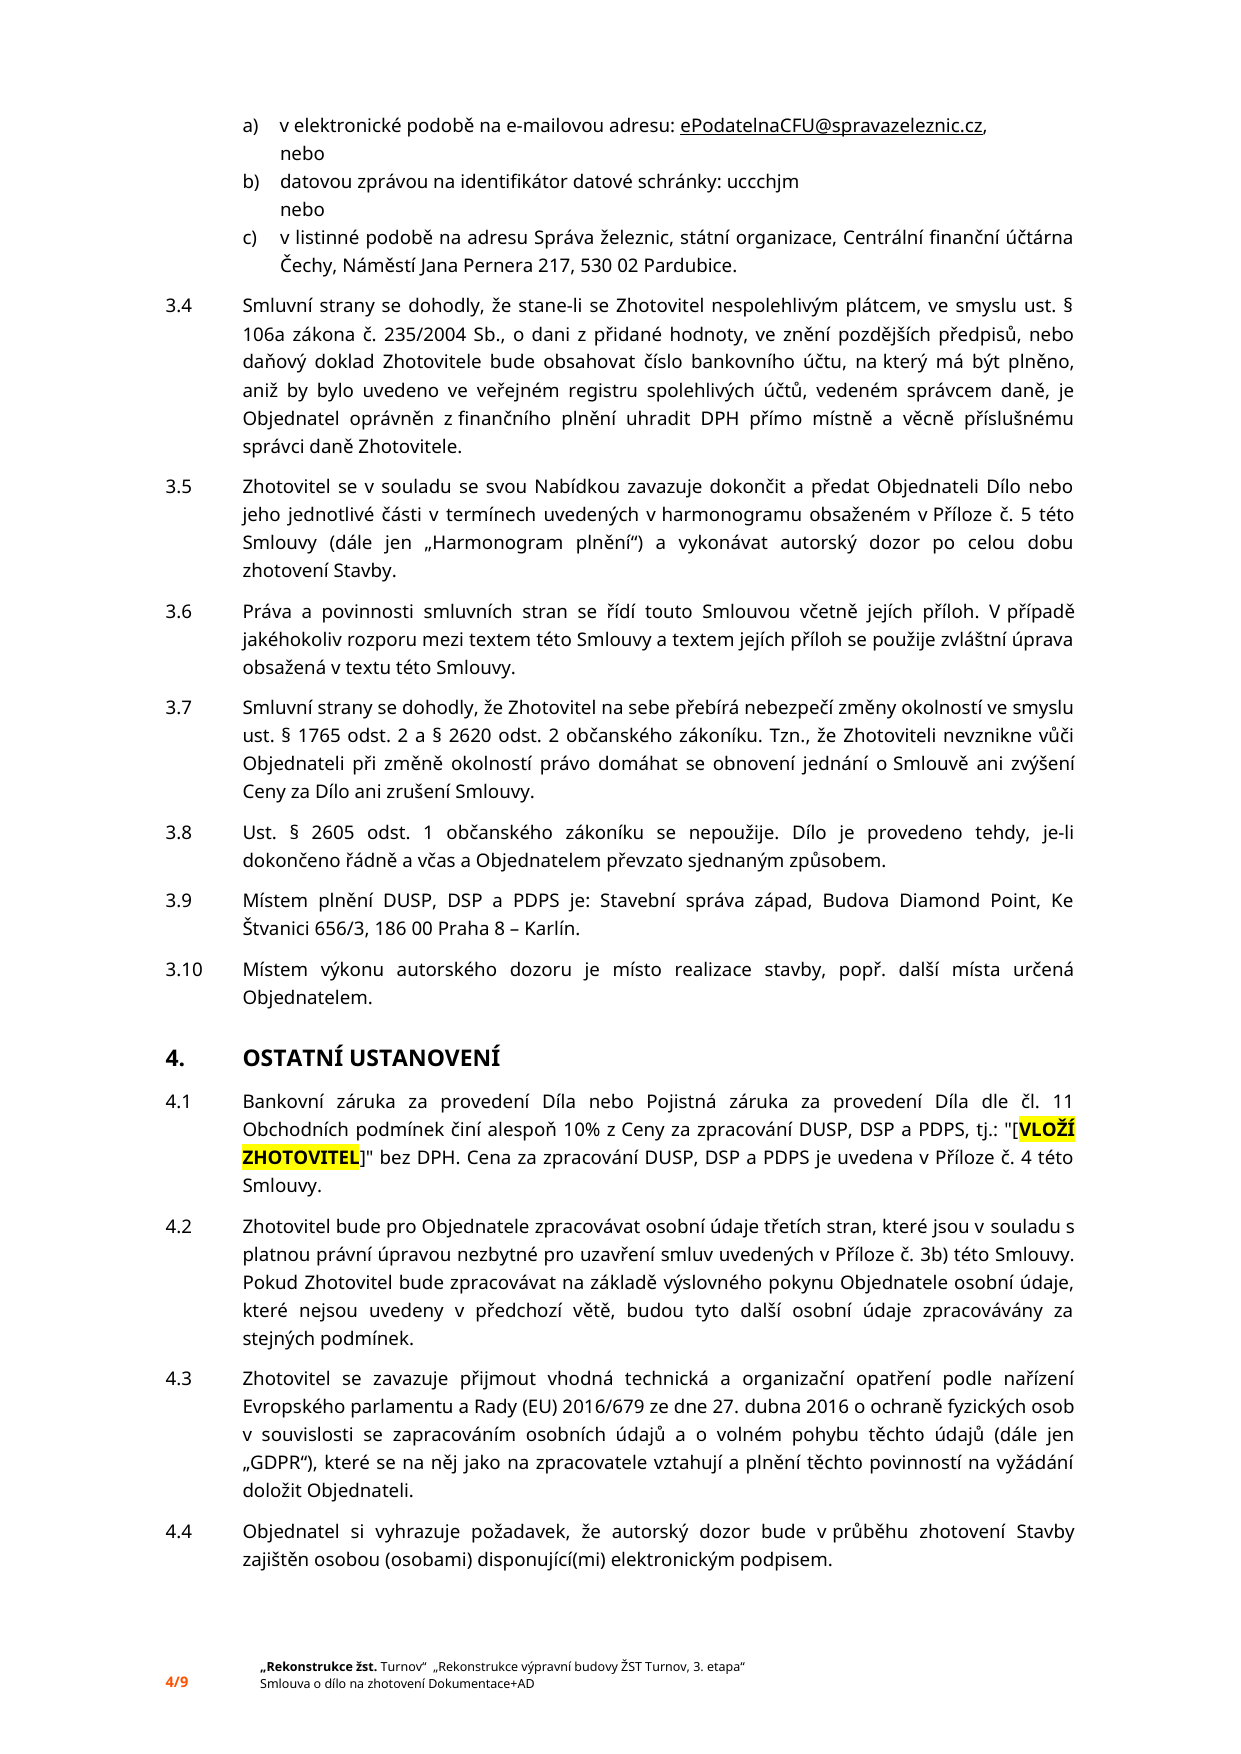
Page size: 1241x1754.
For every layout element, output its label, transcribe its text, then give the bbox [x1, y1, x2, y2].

text OSTATNÍ USTANOVENÍ [165, 1041, 1075, 1073]
list Objednatel si vyhrazuje požadavek, že autorský dozor bude v průběhu zhotovení Stavby zajištěn osobou (osobami) disponující(mi) elektronickým podpisem. [165, 1518, 1075, 1572]
text Smluvní strany se dohodly, že stane-li se Zhotovitel nespolehlivým plátcem, ve smyslu ust. § 106a zákona č. 235/2004 Sb., o dani z přidané hodnoty, ve znění pozdějších předpisů, nebo daňový doklad Zhotovitele bude obsahovat číslo bankovního účtu, na který má být plněno, aniž by bylo uvedeno ve veřejném registru spolehlivých účtů, vedeném správcem daně, je Objednatel oprávněn z finančního plnění uhradit DPH přímo místně a věcně příslušnému správci daně Zhotovitele. [165, 293, 1075, 458]
text nebo [280, 196, 1075, 222]
text nebo [280, 140, 1075, 166]
text Zhotovitel bude pro Objednatele zpracovávat osobní údaje třetích stran, které jsou v souladu s platnou právní úpravou nezbytné pro uzavření smluv uvedených v Příloze č. 3b) této Smlouvy. Pokud Zhotovitel bude zpracovávat na základě výslovného pokynu Objednatele osobní údaje, které nejsou uvedeny v předchozí větě, budou tyto další osobní údaje zpracovávány za stejných podmínek. [165, 1213, 1075, 1351]
list Smluvní strany se dohodly, že Zhotovitel na sebe přebírá nebezpečí změny okolností ve smyslu ust. § 1765 odst. 2 a § 2620 odst. 2 občanského zákoníku. Tzn., že Zhotoviteli nevznikne vůči Objednateli při změně okolností právo domáhat se obnovení jednání o Smlouvě ani zvýšení Ceny za Dílo ani zrušení Smlouvy. [165, 694, 1075, 804]
list v elektronické podobě na e-mailovou adresu: ePodatelnaCFU@spravazeleznic.cz, [242, 112, 1075, 138]
text Místem výkonu autorského dozoru je místo realizace stavby, popř. další místa určená Objednatelem. [165, 956, 1075, 1010]
text Zhotovitel se v souladu se svou Nabídkou zavazuje dokončit a předat Objednateli Dílo nebo jeho jednotlivé části v termínech uvedených v harmonogramu obsaženém v Příloze č. 5 této Smlouvy (dále jen „Harmonogram plnění“) a vykonávat autorský dozor po celou dobu zhotovení Stavby. [165, 473, 1075, 583]
list datovou zprávou na identifikátor datové schránky: uccchjm [242, 168, 1075, 194]
text Práva a povinnosti smluvních stran se řídí touto Smlouvou včetně jejích příloh. V případě jakéhokoliv rozporu mezi textem této Smlouvy a textem jejích příloh se použije zvláštní úprava obsažená v textu této Smlouvy. [165, 598, 1075, 679]
text Místem plnění DUSP, DSP a PDPS je: Stavební správa západ, Budova Diamond Point, Ke Štvanici 656/3, 186 00 Praha 8 – Karlín. [165, 888, 1075, 941]
list Ust. § 2605 odst. 1 občanského zákoníku se nepoužije. Dílo je provedeno tehdy, je-li dokončeno řádně a včas a Objednatelem převzato sjednaným způsobem. [165, 819, 1075, 873]
text Bankovní záruka za provedení Díla nebo Pojistná záruka za provedení Díla dle čl. 11 Obchodních podmínek činí alespoň 10% z Ceny za zpracování DUSP, DSP a PDPS, tj.: "[VLOŽÍ ZHOTOVITEL]" bez DPH. Cena za zpracování DUSP, DSP a PDPS je uvedena v Příloze č. 4 této Smlouvy. [165, 1088, 1075, 1198]
text Zhotovitel se zavazuje přijmout vhodná technická a organizační opatření podle nařízení Evropského parlamentu a Rady (EU) 2016/679 ze dne 27. dubna 2016 o ochraně fyzických osob v souvislosti se zapracováním osobních údajů a o volném pohybu těchto údajů (dále jen „GDPR“), které se na něj jako na zpracovatele vztahují a plnění těchto povinností na vyžádání doložit Objednateli. [165, 1366, 1075, 1503]
list v listinné podobě na adresu Správa železnic, státní organizace, Centrální finanční účtárna Čechy, Náměstí Jana Pernera 217, 530 02 Pardubice. [242, 224, 1075, 278]
